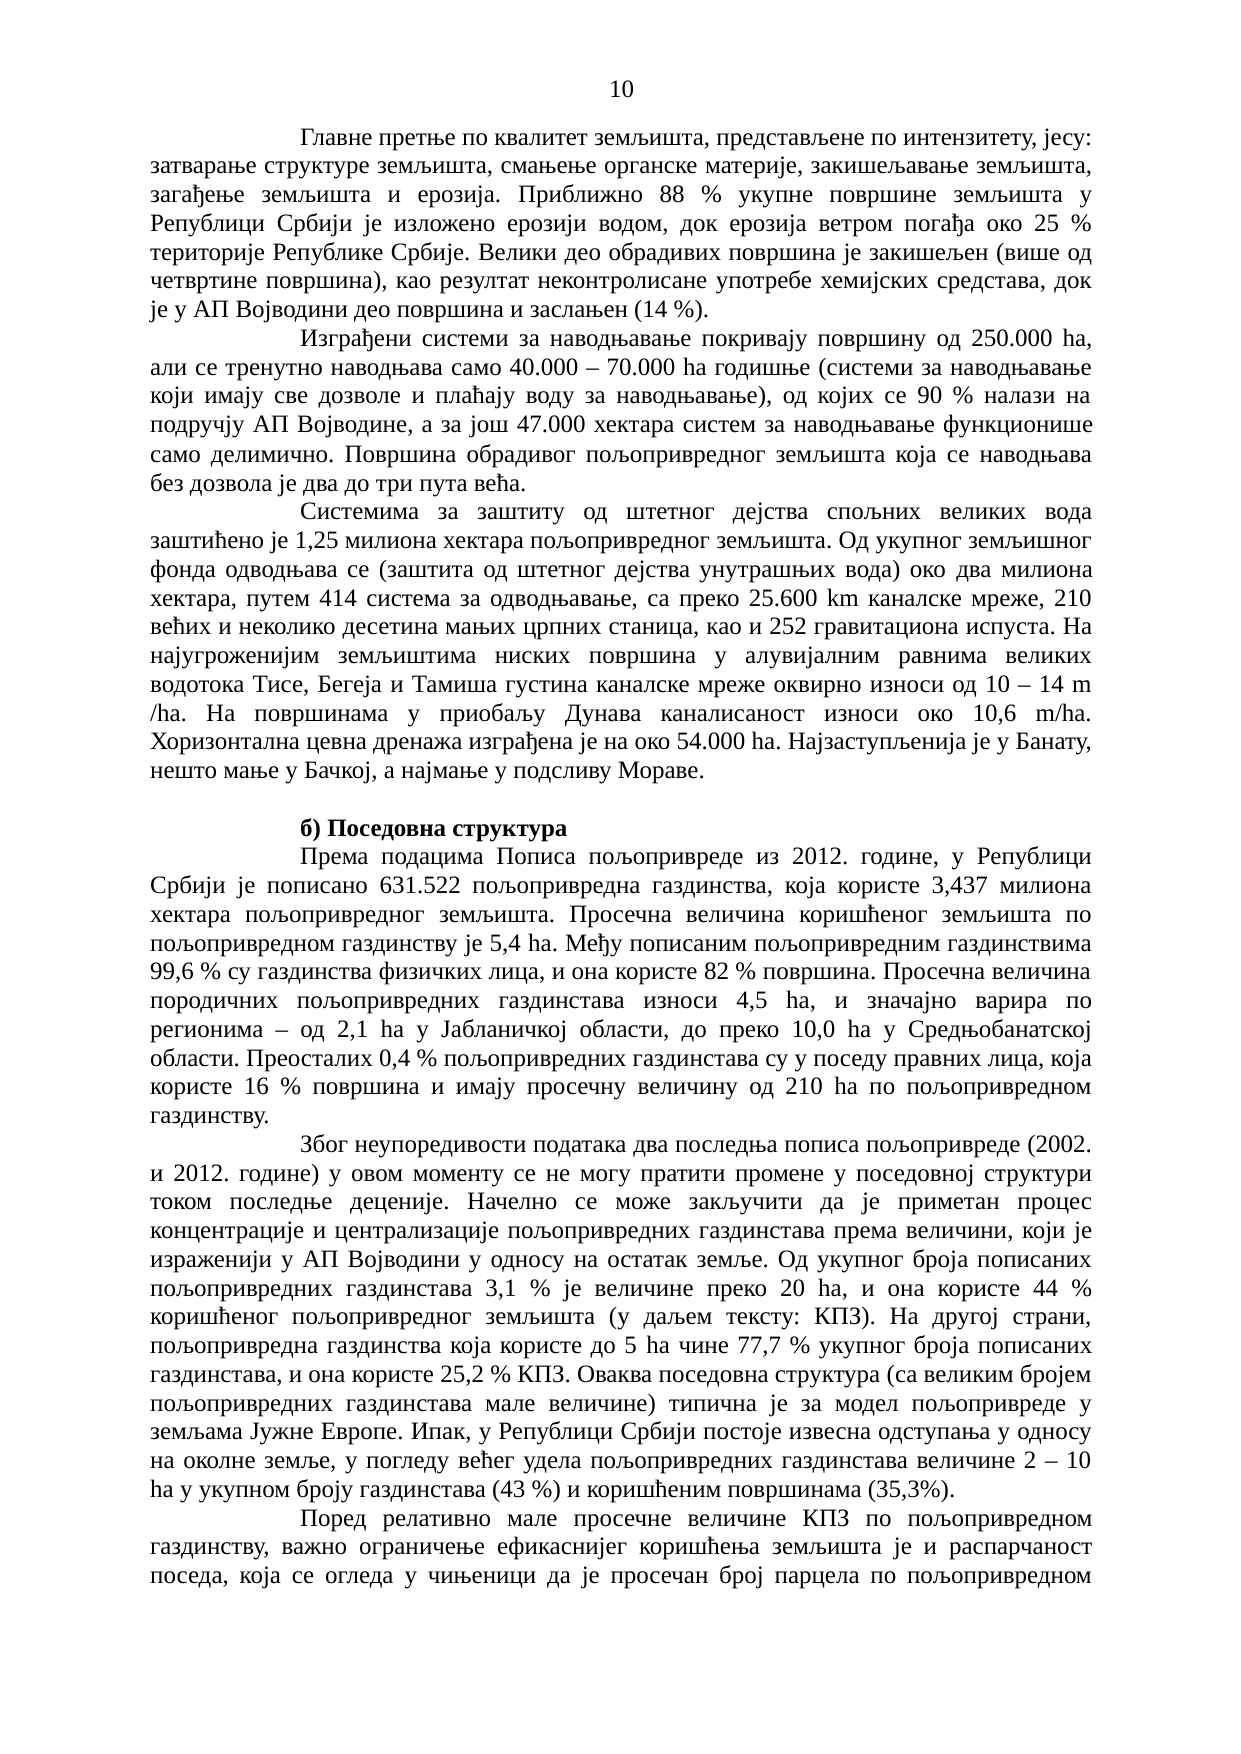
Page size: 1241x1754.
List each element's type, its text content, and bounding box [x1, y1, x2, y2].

text Због неупоредивости података два последња пописа пољопривреде (2002. и 2012. године) у овом моменту се не могу пратити промене у поседовној структури током последње деценије. Начелно се може закључити да је приметан процес концентрације и централизације пољопривредних газдинстава према величини, који је израженији у АП Војводини у односу на остатак земље. Од укупног броја пописаних пољопривредних газдинстава 3,1 % је величине преко 20 ha, и она користе 44 % коришћеног пољопривредног земљишта (у даљем тексту: КПЗ). На другој страни, пољопривредна газдинства која користе до 5 ha чине 77,7 % укупног броја пописаних газдинстава, и она користе 25,2 % КПЗ. Оваква поседовна структура (са великим бројем пољопривредних газдинстава мале величине) типична је за модел пољопривреде у земљама Јужне Европе. Ипак, у Републици Србији постоје извесна одступања у односу на околне земље, у погледу већег удела пољопривредних газдинстава величине 2 – 10 ha у укупном броју газдинстава (43 %) и коришћеним површинама (35,3%). [150, 1129, 1093, 1503]
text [150, 1503, 1093, 1589]
text Према подацима Пописа пољопривреде из 2012. године, у Републици Србији је пописано 631.522 пољопривредна газдинства, која користе 3,437 милиона хектара пољопривредног земљишта. Просечна величина коришћеног земљишта по пољопривредном газдинству је 5,4 ha. Међу пописаним пољопривредним газдинствима 99,6 % су газдинства физичких лица, и она користе 82 % површина. Просечна величина породичних пољопривредних газдинстава износи 4,5 ha, и значајно варира по регионима – од 2,1 ha у Јабланичкој области, до преко 10,0 ha у Средњобанатској области. Преосталих 0,4 % пољопривредних газдинстава су у поседу правних лица, која користе 16 % површина и имају просечну величину од 210 ha по пољопривредном газдинству. [150, 841, 1093, 1129]
text Изграђени системи за наводњавање покривају површину од 250.000 ha, али се тренутно наводњава само 40.000 – 70.000 ha годишње (системи за наводњавање који имају све дозволе и плаћају воду за наводњавање), од којих се 90 % налази на подручју АП Војводине, а за још 47.000 хектара систем за наводњавање функционише само делимично. Површина обрадивог пољопривредног земљишта која се наводњава без дозвола је два до три пута већа. [150, 323, 1093, 496]
text Главне претње по квалитет земљишта, представљене по интензитету, јесу: затварање структуре земљишта, смањење органске материје, закишељавање земљишта, загађење земљишта и ерозија. Приближно 88 % укупне површине земљишта у Републици Србији је изложено ерозији водом, док ерозија ветром погађа око 25 % територије Републике Србије. Велики део обрадивих површина је закишељен (више од четвртине површина), као резултат неконтролисане употребе хемијских средстава, док је у АП Војводини део површина и заслањен (14 %). [150, 122, 1093, 323]
text б) Поседовна структура [150, 813, 1093, 841]
text Системима за заштиту од штетног дејства спољних великих вода заштићено је 1,25 милиона хектара пољопривредног земљишта. Од укупног земљишног фонда одводњава се (заштита од штетног дејства унутрашњих вода) око два милиона хектара, путем 414 система за одводњавање, са преко 25.600 km каналске мреже, 210 већих и неколико десетина мањих црпних станица, као и 252 гравитациона испуста. На најугроженијим земљиштима ниских површина у алувијалним равнима великих водотока Тисе, Бегеја и Тамиша густина каналске мреже оквирно износи од 10 – 14 m /ha. На површинама у приобаљу Дунава каналисаност износи око 10,6 m/ha. Хоризонтална цевна дренажа изграђена је на око 54.000 ha. Најзаступљенија је у Банату, нешто мање у Бачкој, а најмање у подсливу Мораве. [150, 496, 1093, 784]
